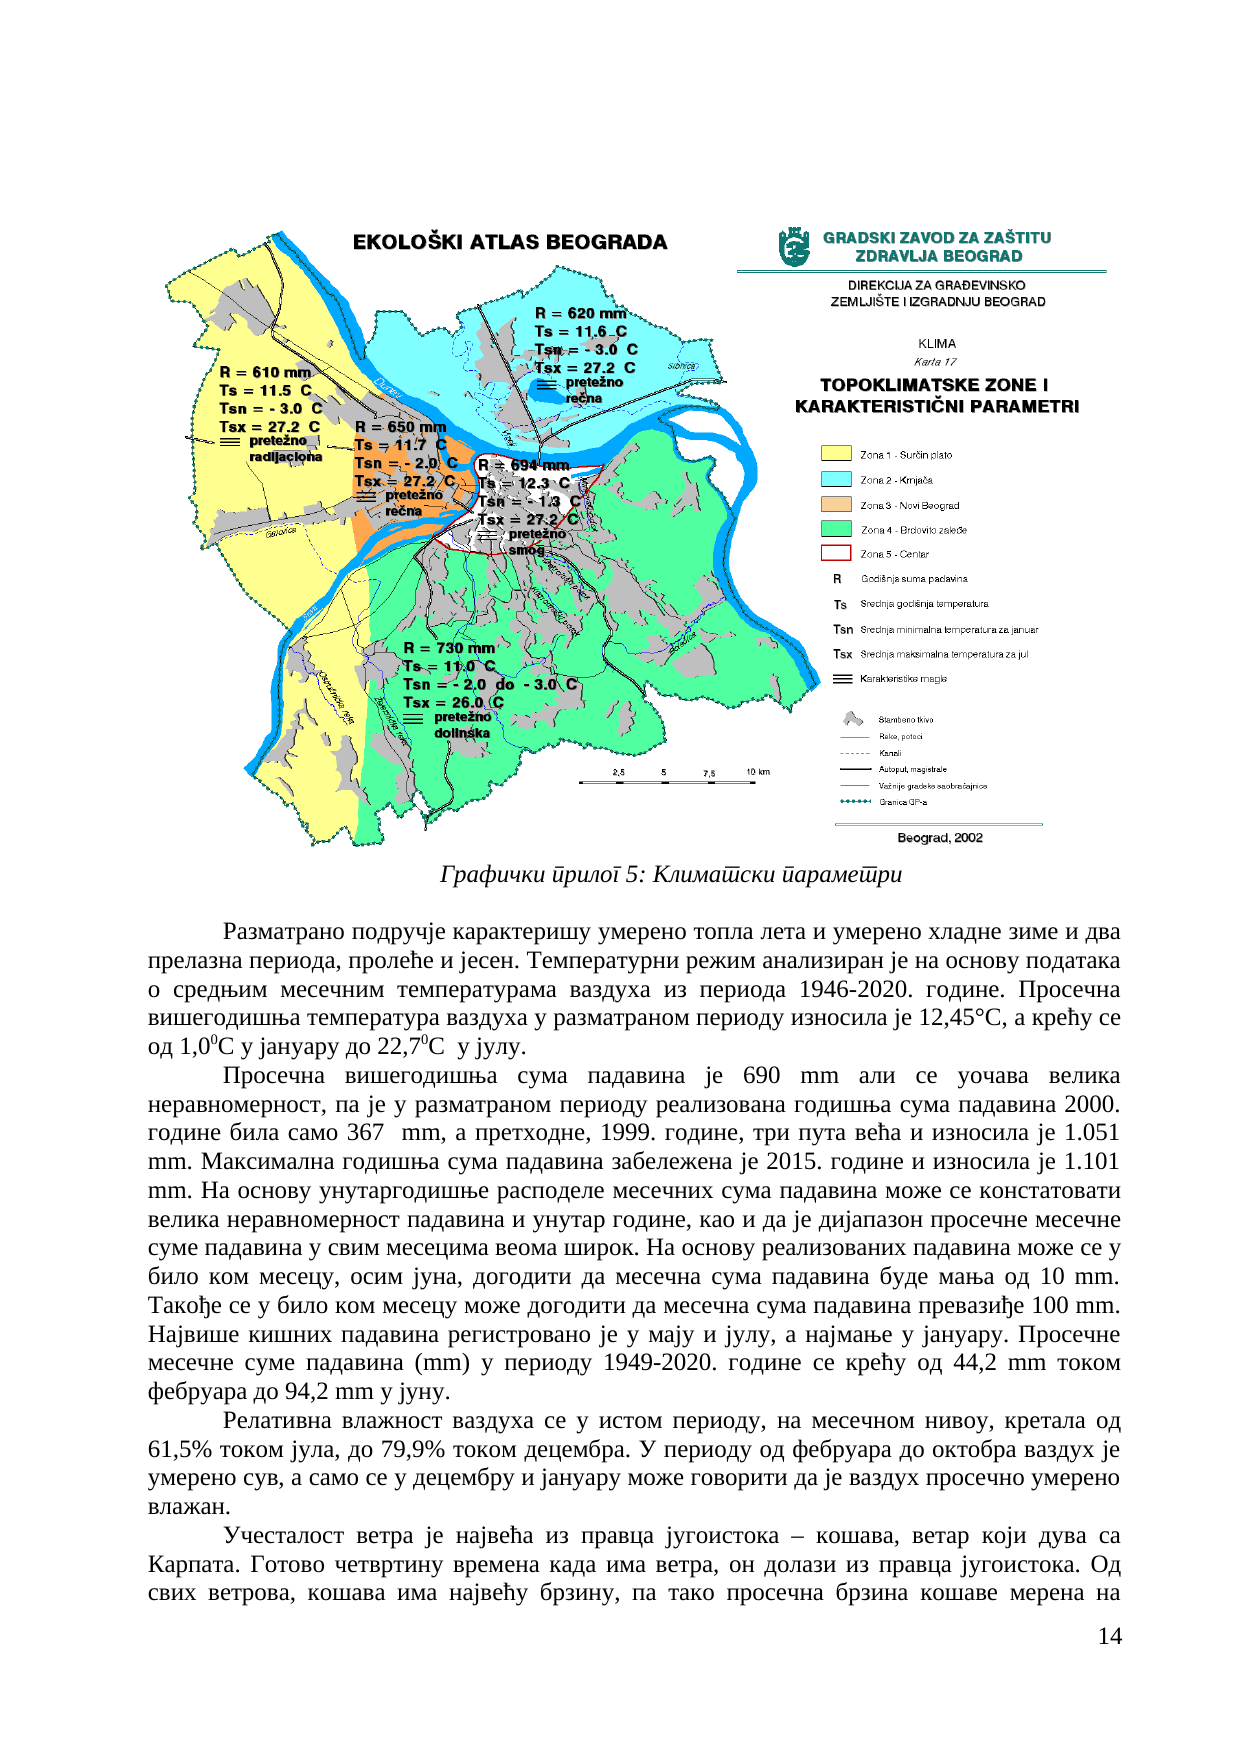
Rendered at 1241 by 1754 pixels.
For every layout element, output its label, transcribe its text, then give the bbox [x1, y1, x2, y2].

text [148, 1520, 1122, 1606]
picture [156, 206, 1114, 859]
text Релативна влажност ваздуха се у истом периоду, на месечном нивоу, кретала од 61,5% током јула, до 79,9% током децембра. У периоду од фебруара до октобра ваздух је умерено сув, а само се у децембру и јануару може говорити да је ваздух просечно умерено влажан. [148, 1405, 1122, 1520]
text Разматрано подручје карактеришу умерено топла лета и умерено хладне зиме и два прелазна периода, пролеће и јесен. Температурни режим анализиран је на основу података о средњим месечним температурама ваздуха из периода 1946-2020. године. Просечна вишегодишња температура ваздуха у разматраном периоду износила је 12,45°С, а крећу се од 1,00С у јануару до 22,70С у јулу. [148, 916, 1122, 1060]
text Графички прилог 5: Климатски параметри [148, 859, 1122, 887]
text Просечна вишегодишња сума падавина је 690 mm али се уочава велика неравномерност, па је у разматраном периоду реализована годишња сума падавина 2000. године била само 367 mm, а претходне, 1999. године, три пута већа и износила је 1.051 mm. Максимална годишња сума падавина забележена је 2015. године и износила је 1.101 mm. На основу унутаргодишње расподеле месечних сума падавина може се констатовати велика неравномерност падавина и унутар године, као и да је дијапазон просечне месечне суме падавина у свим месецима веома широк. На основу реализованих падавина може се у било ком месецу, осим јуна, догодити да месечна сума падавина буде мања од 10 mm. Такође се у било ком месецу може догодити да месечна сума падавина превазиђе 100 mm. Највише кишних падавина регистровано је у мају и јулу, а најмање у јануару. Просечне месечне суме падавина (mm) у периоду 1949-2020. године се крећу од 44,2 mm током фебруара до 94,2 mm у јуну. [148, 1060, 1122, 1405]
